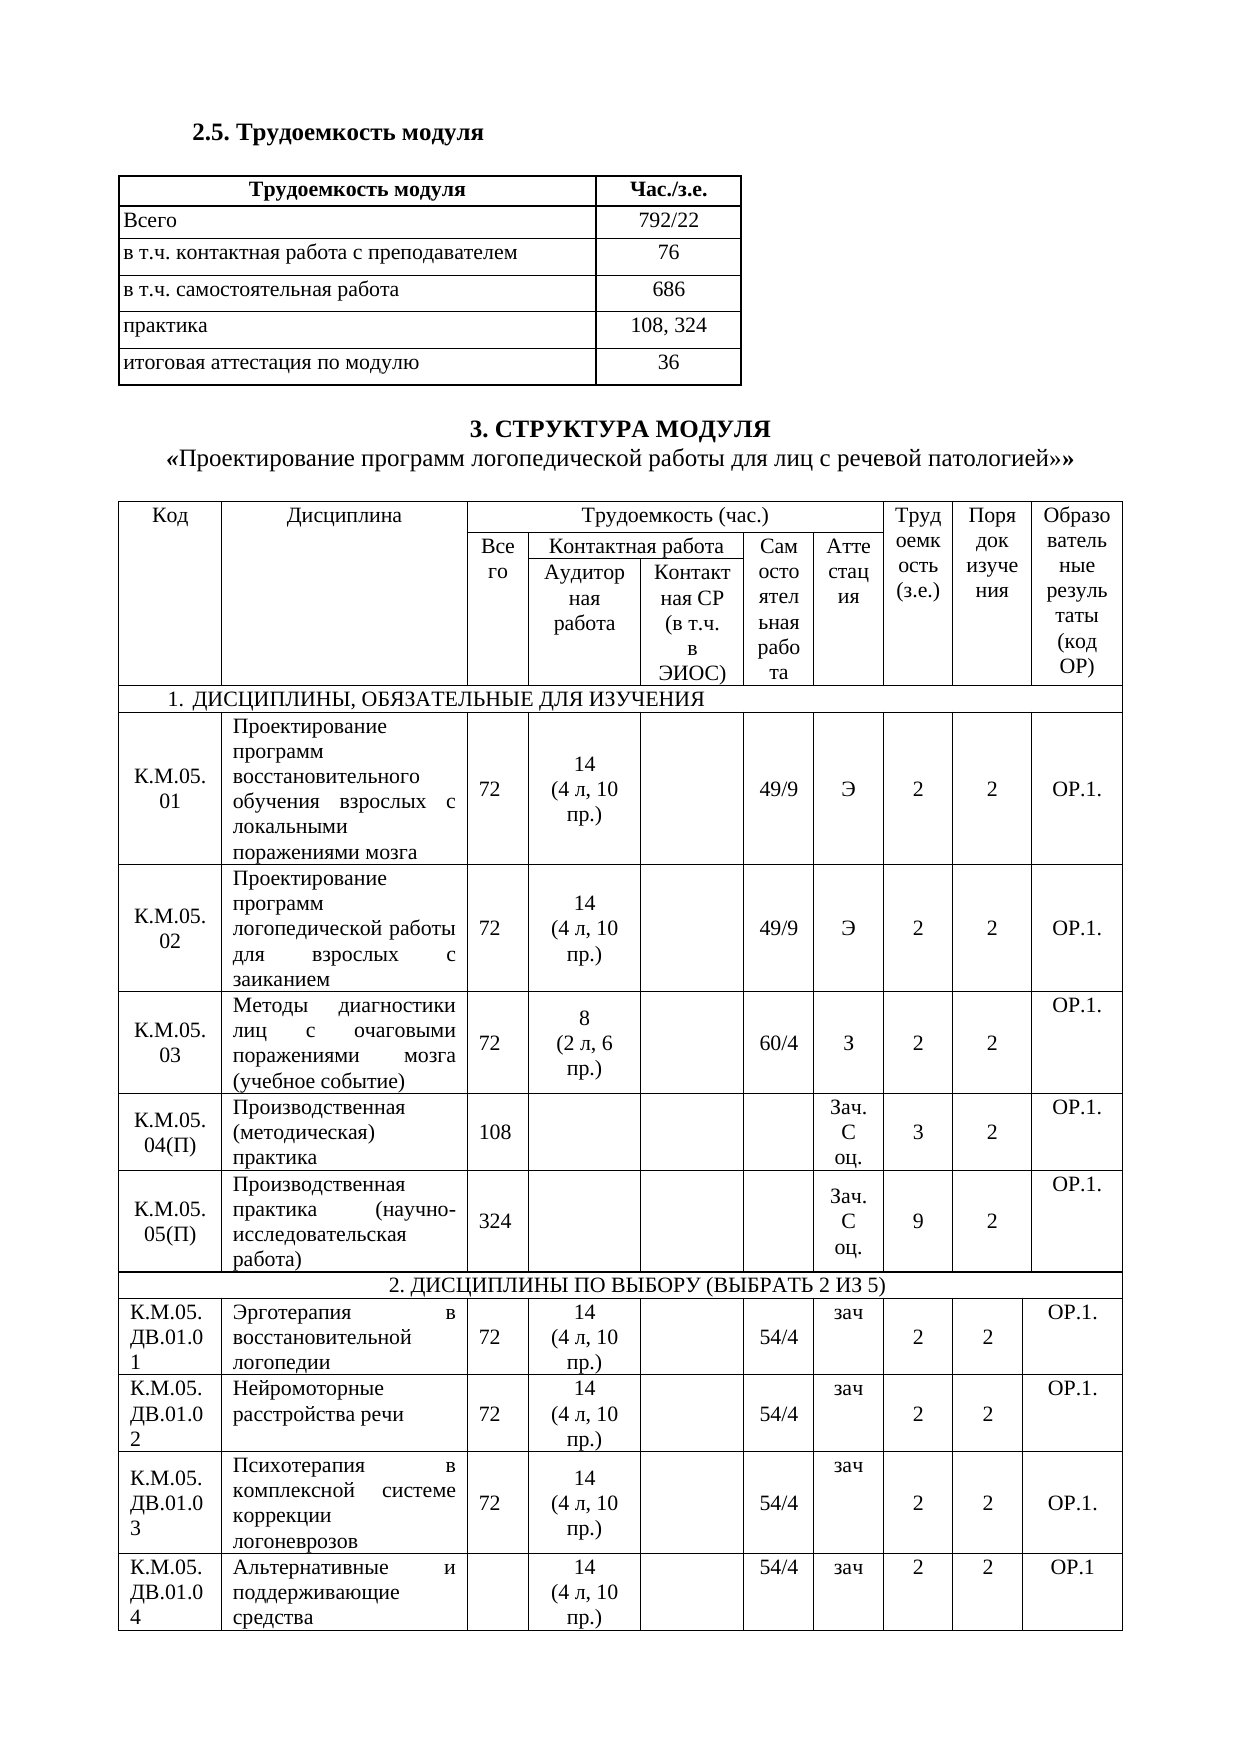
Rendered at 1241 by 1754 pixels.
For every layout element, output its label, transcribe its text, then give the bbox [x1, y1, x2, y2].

table_cell зач [814, 1299, 883, 1374]
table_cell зач [814, 1452, 883, 1553]
table_header Код [119, 502, 221, 685]
table_cell 14 (4 л, 10 пр.) [529, 1452, 640, 1553]
table_cell Эрготерапия в восстановительной логопедии [222, 1299, 467, 1374]
table_cell Производственная (методическая) практика [222, 1094, 467, 1169]
table_cell Контактная СР (в т.ч. в ЭИОС) [641, 559, 743, 685]
table_header Трудоемкость (з.е.) [884, 502, 952, 685]
table_cell 2 [884, 1299, 952, 1374]
table_cell ОР.1. [1032, 713, 1122, 864]
table_cell [641, 865, 743, 991]
table_cell 108, 324 [597, 312, 740, 347]
table_cell 2 [953, 1554, 1022, 1629]
table_cell [641, 1452, 743, 1553]
table_cell практика [120, 312, 595, 347]
table_cell [641, 713, 743, 864]
table_cell 324 [468, 1171, 528, 1271]
table_cell ОР.1. [1023, 1299, 1122, 1374]
table_cell 2 [953, 1094, 1031, 1169]
table_cell 76 [597, 239, 740, 274]
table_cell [222, 1554, 467, 1629]
table_cell ОР.1. [1032, 1094, 1122, 1169]
table_cell Проектирование программ восстановительного обучения взрослых с локальными поражениями мозга [222, 713, 467, 864]
table_cell [468, 1554, 528, 1629]
table_cell ОР.1 [1023, 1554, 1122, 1629]
table_cell зач [814, 1554, 883, 1629]
table_cell ОР.1. [1023, 1375, 1122, 1451]
table_cell [641, 992, 743, 1093]
table_cell К.М.05.03 [119, 992, 221, 1093]
table_cell ОР.1. [1023, 1452, 1122, 1553]
table_cell 54/4 [744, 1554, 813, 1629]
table_cell итоговая аттестация по модулю [120, 349, 595, 384]
table_cell 108 [468, 1094, 528, 1169]
table_cell Э [814, 713, 883, 864]
table_cell [744, 1171, 813, 1271]
table_cell 60/4 [744, 992, 813, 1093]
table_header Трудоемкость (час.) [468, 502, 883, 532]
table_cell К.М.05.ДВ.01.03 [119, 1452, 221, 1553]
table_cell 792/22 [597, 207, 740, 237]
table_cell 14 (4 л, 10 пр.) [529, 1299, 640, 1374]
table_cell [529, 1171, 640, 1271]
table_cell К.М.05.ДВ.01.02 [119, 1375, 221, 1451]
table_cell 54/4 [744, 1452, 813, 1553]
table_cell 686 [597, 276, 740, 311]
table_cell 2 [884, 1554, 952, 1629]
table_cell [641, 1375, 743, 1451]
table_cell Зач. С оц. [814, 1171, 883, 1271]
table_cell 3 [884, 1094, 952, 1169]
table_cell 72 [468, 992, 528, 1093]
table_cell 2 [953, 865, 1031, 991]
table_cell 54/4 [744, 1375, 813, 1451]
table_cell З [814, 992, 883, 1093]
table_cell 72 [468, 1299, 528, 1374]
table_cell 72 [468, 713, 528, 864]
table_cell 2 [953, 1452, 1022, 1553]
table_cell 14 (4 л, 10 пр.) [529, 713, 640, 864]
table_cell К.М.05.ДВ.01.01 [119, 1299, 221, 1374]
table_cell К.М.05.05(П) [119, 1171, 221, 1271]
table_cell Дисциплины, обязательные для изучения [119, 686, 1122, 712]
table_cell Производственная практика (научно-исследовательская работа) [222, 1171, 467, 1271]
table_cell Контактная работа [529, 533, 743, 558]
table_cell 9 [884, 1171, 952, 1271]
table_cell 36 [597, 349, 740, 384]
table_cell ОР.1. [1032, 992, 1122, 1093]
table_cell 72 [468, 1452, 528, 1553]
table_cell К.М.05.04(П) [119, 1094, 221, 1169]
table_cell 49/9 [744, 865, 813, 991]
table_cell 49/9 [744, 713, 813, 864]
table_cell 2. Дисциплины по выбору (выбрать 2 из 5) [119, 1273, 1122, 1298]
table_cell [744, 1094, 813, 1169]
table_cell Аттестация [814, 533, 883, 685]
table_header Образовательные результаты (код ОР) [1032, 502, 1122, 685]
table_cell Аудиторная работа [529, 559, 640, 685]
table_cell [641, 1171, 743, 1271]
table_cell 8 (2 л, 6 пр.) [529, 992, 640, 1093]
table_cell 2 [884, 1375, 952, 1451]
text 2.5. Трудоемкость модуля [118, 117, 1108, 146]
table_cell [641, 1554, 743, 1629]
table_cell Проектирование программ логопедической работы для взрослых с заиканием [222, 865, 467, 991]
table_cell в т.ч. контактная работа с преподавателем [120, 239, 595, 274]
table_cell зач [814, 1375, 883, 1451]
table_cell [641, 1299, 743, 1374]
table_cell 72 [468, 865, 528, 991]
table_cell ОР.1. [1032, 865, 1122, 991]
table_cell 14 (4 л, 10 пр.) [529, 1375, 640, 1451]
table_cell К.М.05.ДВ.01.04 [119, 1554, 221, 1629]
table_cell Всего [468, 533, 528, 685]
table_cell 2 [884, 713, 952, 864]
table_cell [641, 1094, 743, 1169]
table_cell 2 [884, 1452, 952, 1553]
table_cell 14 (4 л, 10 пр.) [529, 1554, 640, 1629]
text «Проектирование программ логопедической работы для лиц с речевой патологией»» [118, 443, 1122, 472]
table_cell К.М.05.02 [119, 865, 221, 991]
table_cell 2 [884, 992, 952, 1093]
table_header Дисциплина [222, 502, 467, 685]
table_cell Методы диагностики лиц с очаговыми поражениями мозга (учебное событие) [222, 992, 467, 1093]
table_cell 2 [953, 1171, 1031, 1271]
table_cell ОР.1. [1032, 1171, 1122, 1271]
table_cell 54/4 [744, 1299, 813, 1374]
table_cell 2 [953, 992, 1031, 1093]
table_cell Зач. С оц. [814, 1094, 883, 1169]
table_cell 72 [468, 1375, 528, 1451]
table_cell 14 (4 л, 10 пр.) [529, 865, 640, 991]
table_cell [529, 1094, 640, 1169]
table_cell Всего [120, 207, 595, 237]
table_cell Нейромоторные расстройства речи [222, 1375, 467, 1451]
table_cell 2 [953, 1299, 1022, 1374]
table_cell в т.ч. самостоятельная работа [120, 276, 595, 311]
table_cell 2 [953, 1375, 1022, 1451]
table_cell К.М.05.01 [119, 713, 221, 864]
text 3. Структура модуля [118, 414, 1122, 443]
table_cell 2 [953, 713, 1031, 864]
table_header Трудоемкость модуля [120, 177, 595, 205]
table_cell Самостоятельная работа [744, 533, 813, 685]
table_cell Психотерапия в комплексной системе коррекции логоневрозов [222, 1452, 467, 1553]
table_header Порядок изучения [953, 502, 1031, 685]
table_header Час./з.е. [597, 177, 740, 205]
table_cell Э [814, 865, 883, 991]
table_cell 2 [884, 865, 952, 991]
